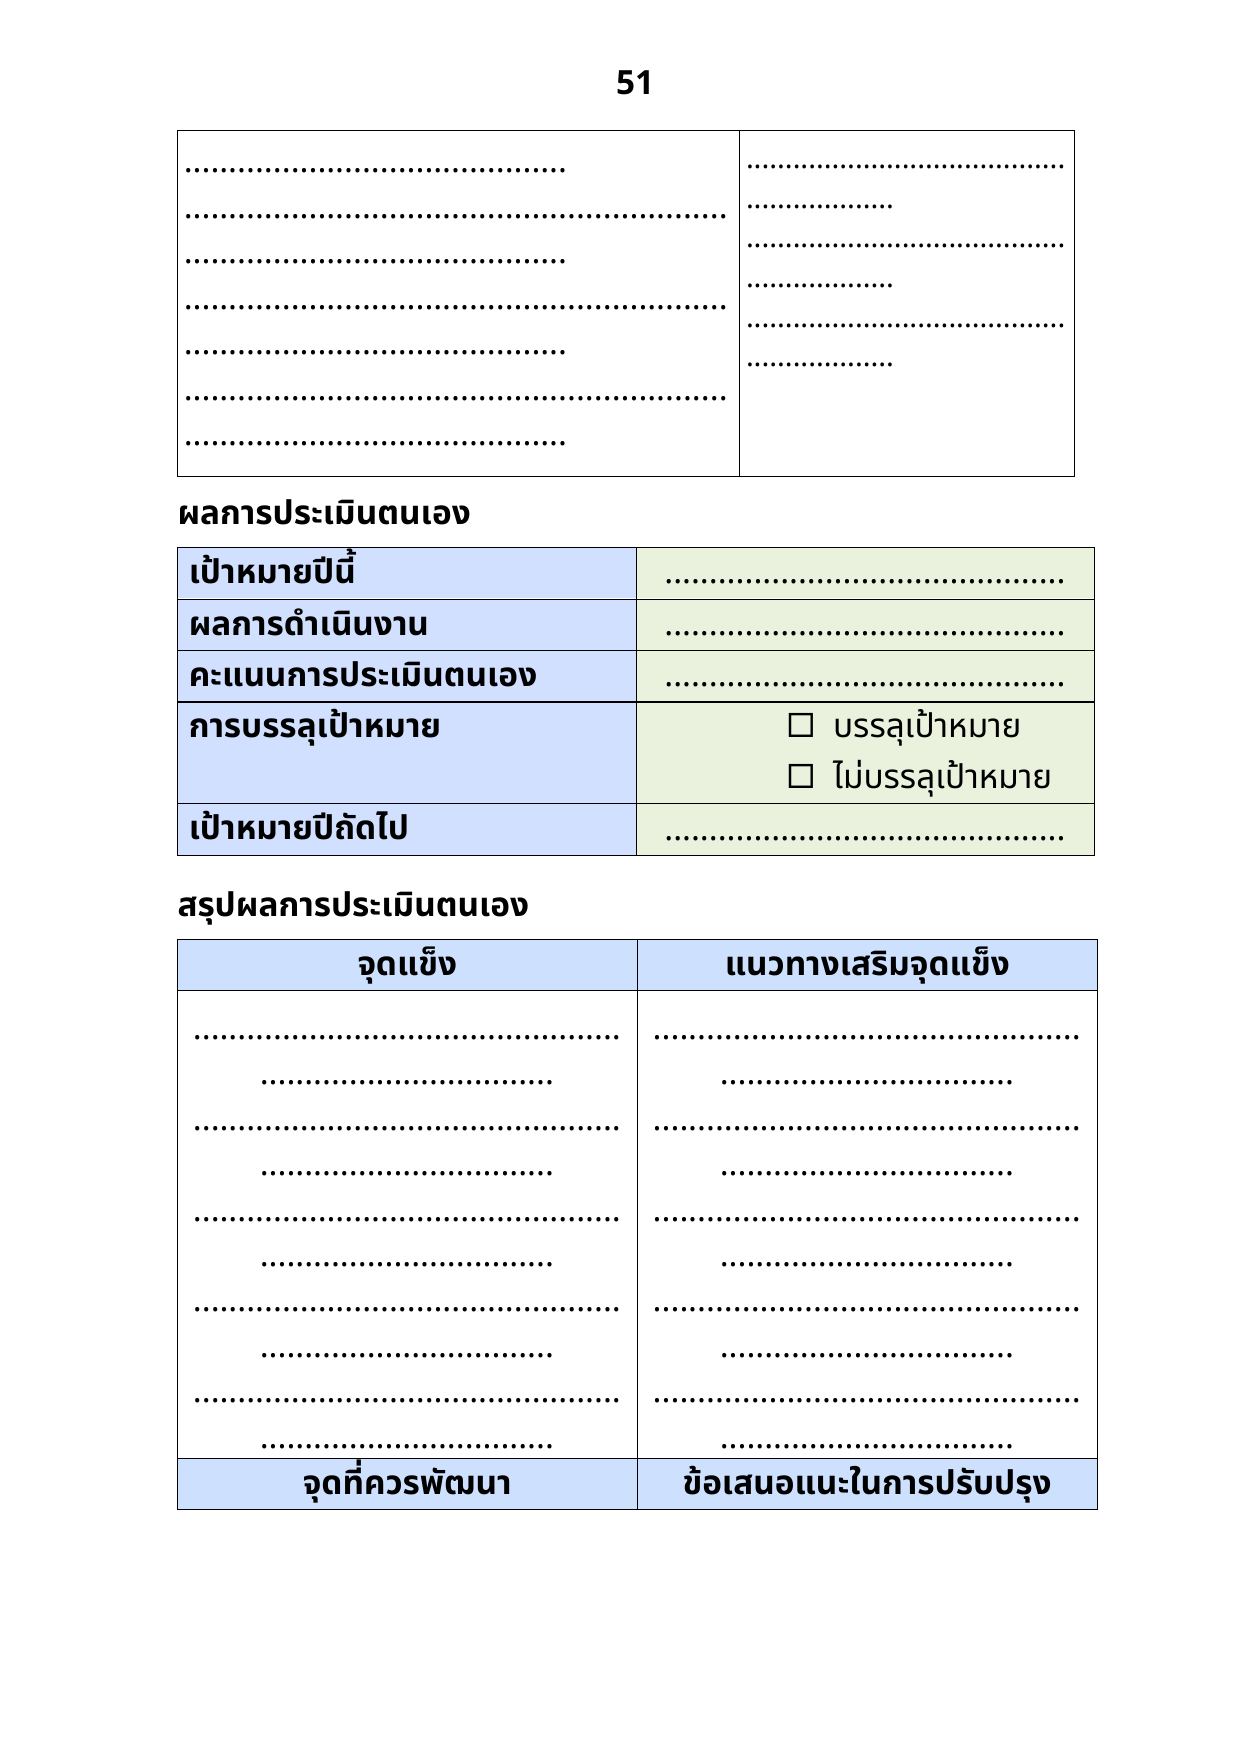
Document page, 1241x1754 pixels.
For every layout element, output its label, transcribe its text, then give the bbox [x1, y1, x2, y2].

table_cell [178, 991, 637, 1458]
table_header เป้าหมายปีนี้ [178, 548, 636, 598]
table_cell ............................................. [637, 651, 1094, 701]
table_cell ............................................. [637, 804, 1094, 855]
table_header จุดแข็ง [178, 940, 637, 990]
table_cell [178, 131, 739, 476]
table_cell การบรรลุเป้าหมาย [178, 703, 636, 803]
table_header แนวทางเสริมจุดแข็ง [638, 940, 1097, 990]
table_cell บรรลุเป้าหมาย ไม่บรรลุเป้าหมาย [637, 703, 1094, 803]
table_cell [638, 991, 1097, 1458]
table_cell จุดที่ควรพัฒนา [178, 1459, 637, 1509]
text สรุปผลการประเมินตนเอง [177, 881, 1092, 931]
table_cell ............................................. [637, 600, 1094, 650]
table_cell คะแนนการประเมินตนเอง [178, 651, 636, 701]
text ผลการประเมินตนเอง [177, 489, 1092, 539]
table_cell ผลการดำเนินงาน [178, 600, 636, 650]
table_cell เป้าหมายปีถัดไป [178, 804, 636, 855]
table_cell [740, 131, 1074, 476]
table_header ............................................. [637, 548, 1094, 598]
table_cell ข้อเสนอแนะในการปรับปรุง [638, 1459, 1097, 1509]
